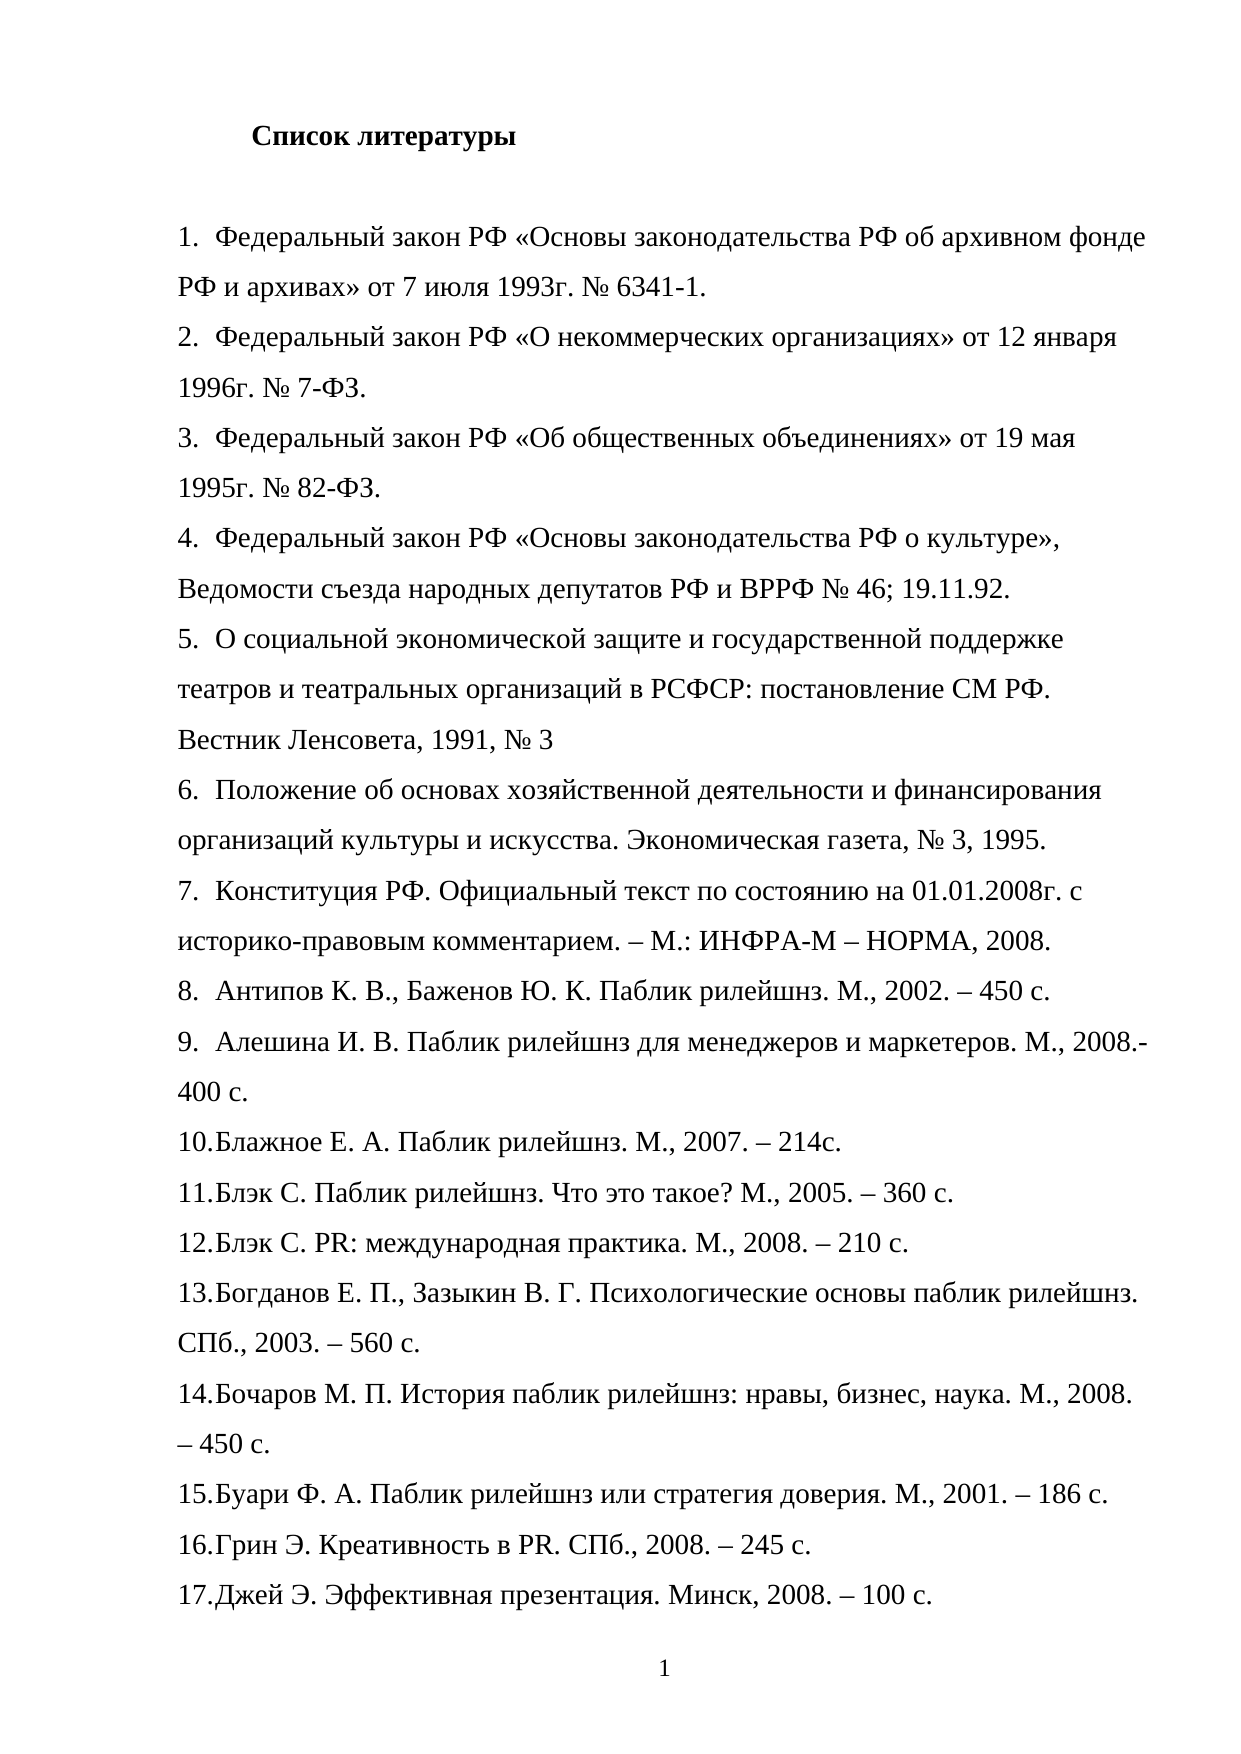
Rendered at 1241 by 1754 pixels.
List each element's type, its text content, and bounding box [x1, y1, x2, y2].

list Конституция РФ. Официальный текст по состоянию на 01.01.2008г. с историко-правовым комментарием. – М.: ИНФРА-М – НОРМА, 2008. [177, 873, 1152, 957]
list Алешина И. В. Паблик рилейшнз для менеджеров и маркетеров. М., 2008.- 400 с. [177, 1024, 1152, 1108]
list Грин Э. Креативность в PR. СПб., 2008. – 245 с. [177, 1527, 1152, 1560]
list Положение об основах хозяйственной деятельности и финансирования организаций культуры и искусства. Экономическая газета, № 3, 1995. [177, 772, 1152, 856]
list Блэк С. Паблик рилейшнз. Что это такое? М., 2005. – 360 с. [177, 1175, 1152, 1208]
list Федеральный закон РФ «О некоммерческих организациях» от 12 января 1996г. № 7-ФЗ. [177, 319, 1152, 403]
list О социальной экономической защите и государственной поддержке театров и театральных организаций в РСФСР: постановление СМ РФ. Вестник Ленсовета, 1991, № 3 [177, 621, 1152, 755]
list Богданов Е. П., Зазыкин В. Г. Психологические основы паблик рилейшнз. СПб., 2003. – 560 с. [177, 1275, 1152, 1359]
list Антипов К. В., Баженов Ю. К. Паблик рилейшнз. М., 2002. – 450 с. [177, 973, 1152, 1007]
list Федеральный закон РФ «Основы законодательства РФ о культуре», Ведомости съезда народных депутатов РФ и ВРРФ № 46; 19.11.92. [177, 521, 1152, 604]
list Джей Э. Эффективная презентация. Минск, 2008. – 100 с. [177, 1577, 1152, 1611]
list Блэк С. PR: международная практика. М., 2008. – 210 с. [177, 1225, 1152, 1258]
text Список литературы [177, 118, 1152, 152]
list Блажное Е. А. Паблик рилейшнз. М., 2007. – 214с. [177, 1124, 1152, 1158]
list Буари Ф. А. Паблик рилейшнз или стратегия доверия. М., 2001. – 186 с. [177, 1477, 1152, 1510]
list Бочаров М. П. История паблик рилейшнз: нравы, бизнес, наука. М., 2008. – 450 с. [177, 1376, 1152, 1460]
list Федеральный закон РФ «Основы законодательства РФ об архивном фонде РФ и архивах» от 7 июля 1993г. № 6341-1. [177, 219, 1152, 303]
list Федеральный закон РФ «Об общественных объединениях» от 19 мая 1995г. № 82-ФЗ. [177, 420, 1152, 504]
